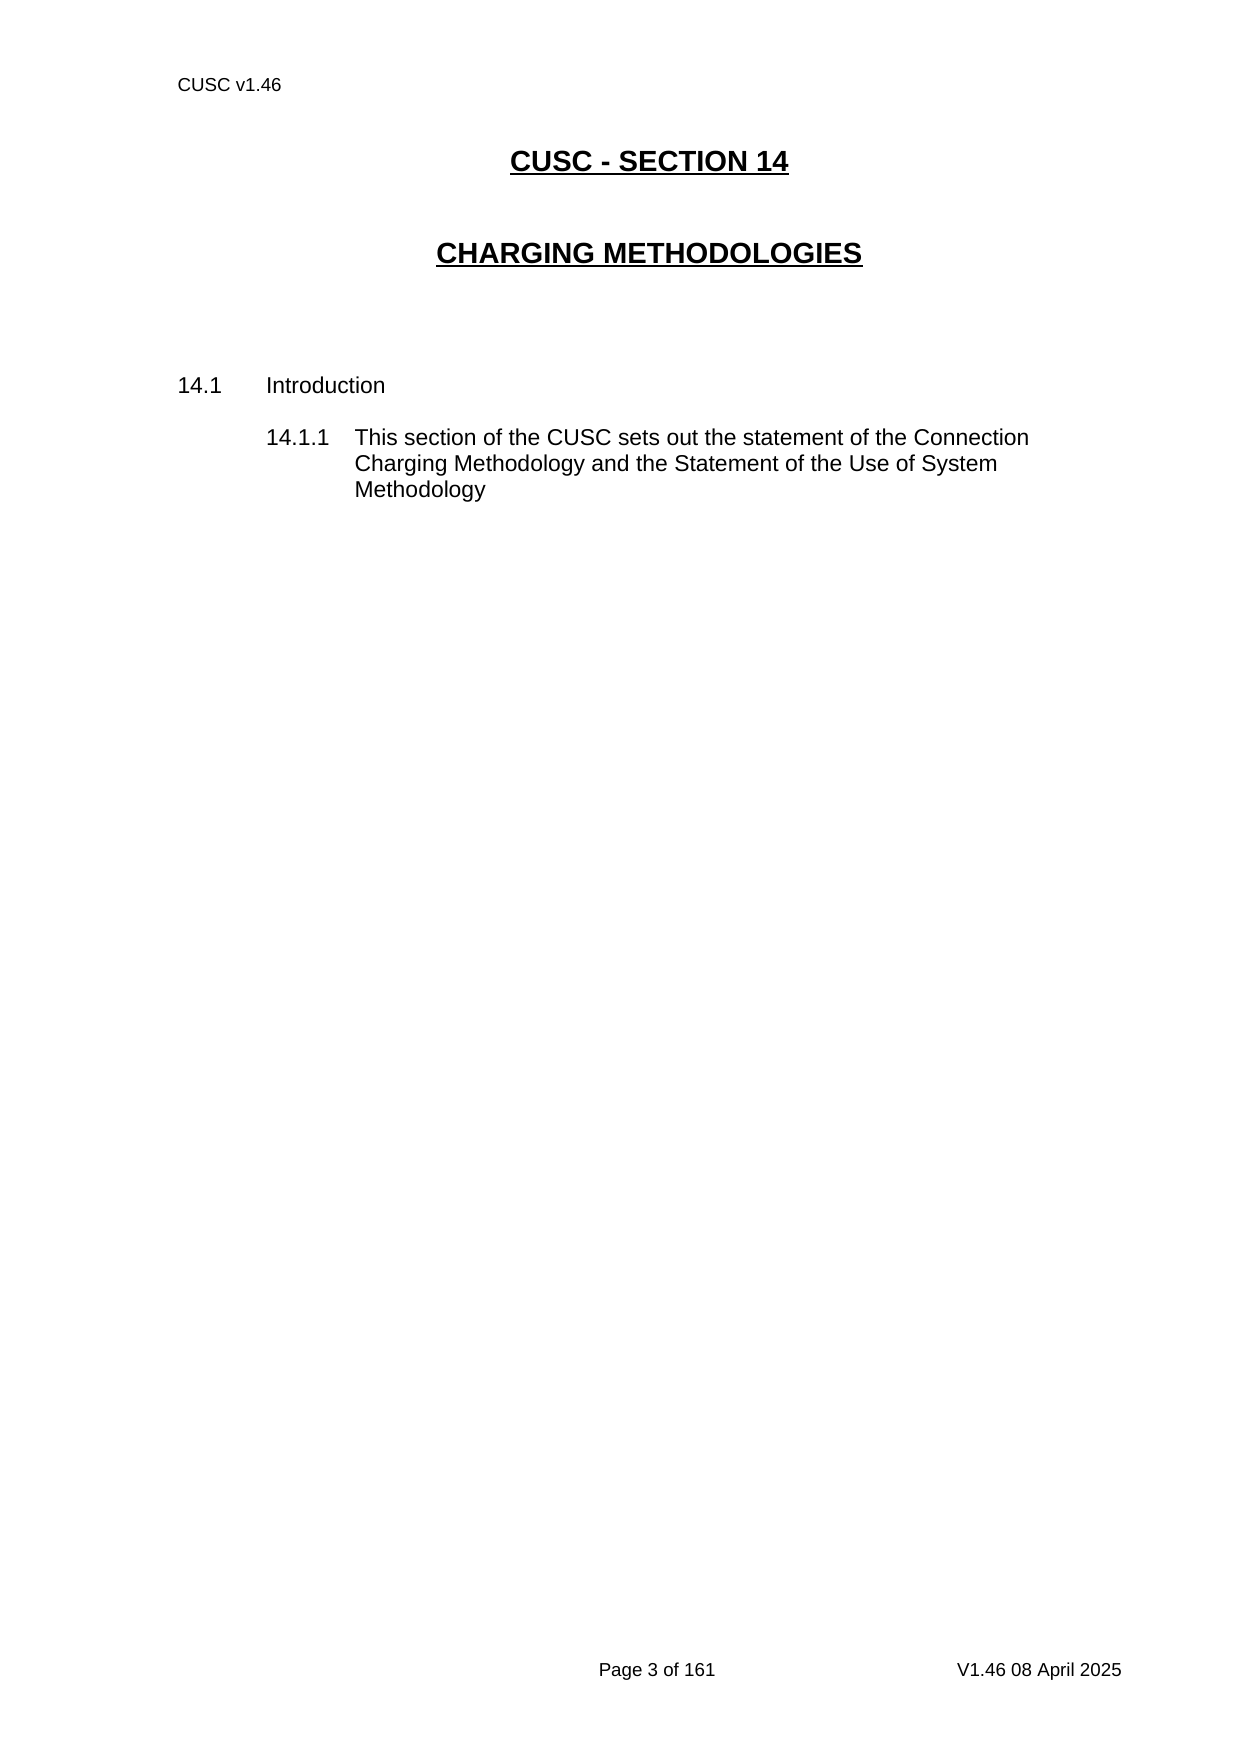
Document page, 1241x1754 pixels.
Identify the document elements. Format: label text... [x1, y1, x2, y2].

text This section of the CUSC sets out the statement of the Connection Charging Methodology and the Statement of the Use of System Methodology [266, 423, 1121, 502]
title CUSC - SECTION 14 [177, 144, 1121, 177]
text CHARGING METHODOLOGIES [177, 236, 1121, 269]
text Introduction [177, 372, 1121, 398]
